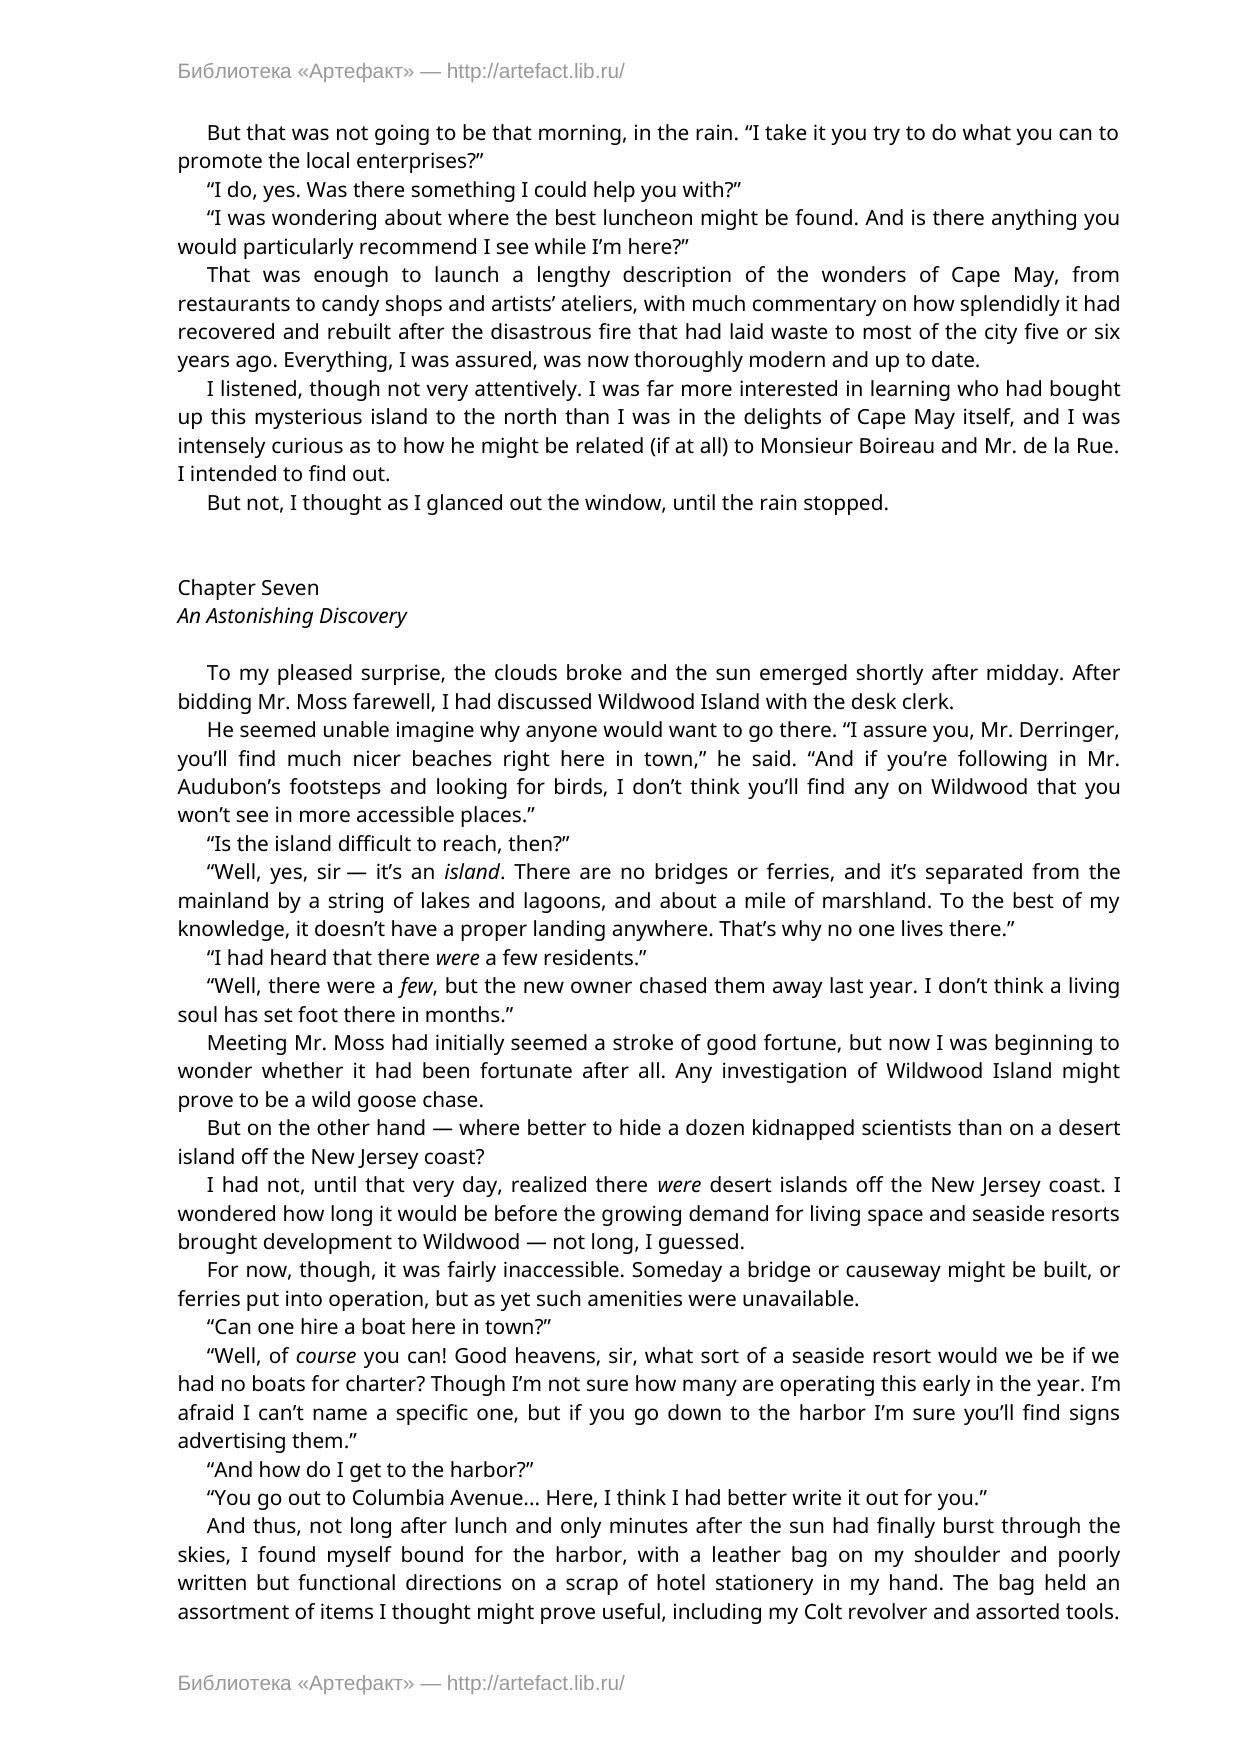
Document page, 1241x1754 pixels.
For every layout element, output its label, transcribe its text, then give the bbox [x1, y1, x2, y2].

text For now, though, it was fairly inaccessible. Someday a bridge or causeway might be built, or ferries put into operation, but as yet such amenities were unavailable. [177, 1256, 1122, 1312]
text “I had heard that there were a few residents.” [177, 943, 1122, 971]
text Chapter Seven [177, 573, 1122, 602]
text To my pleased surprise, the clouds broke and the sun emerged shortly after midday. After bidding Mr. Moss farewell, I had discussed Wildwood Island with the desk clerk. [177, 658, 1122, 715]
text He seemed unable imagine why anyone would want to go there. “I assure you, Mr. Derringer, you’ll find much nicer beaches right here in town,” he said. “And if you’re following in Mr. Audubon’s footsteps and looking for birds, I don’t think you’ll find any on Wildwood that you won’t see in more accessible places.” [177, 715, 1122, 829]
text “Is the island difficult to reach, then?” [177, 829, 1122, 857]
text “Well, yes, sir — it’s an island. There are no bridges or ferries, and it’s separated from the mainland by a string of lakes and lagoons, and about a mile of marshland. To the best of my knowledge, it doesn’t have a proper landing anywhere. That’s why no one lives there.” [177, 857, 1122, 943]
text But not, I thought as I glanced out the window, until the rain stopped. [177, 488, 1122, 516]
text But that was not going to be that morning, in the rain. “I take it you try to do what you can to promote the local enterprises?” [177, 118, 1122, 175]
text I listened, though not very attentively. I was far more interested in learning who had bought up this mysterious island to the north than I was in the delights of Cape May itself, and I was intensely curious as to how he might be related (if at all) to Monsieur Boireau and Mr. de la Rue. I intended to find out. [177, 374, 1122, 488]
text But on the other hand — where better to hide a dozen kidnapped scientists than on a desert island off the New Jersey coast? [177, 1113, 1122, 1170]
text Meeting Mr. Moss had initially seemed a stroke of good fortune, but now I was beginning to wonder whether it had been fortunate after all. Any investigation of Wildwood Island might prove to be a wild goose chase. [177, 1028, 1122, 1113]
text I had not, until that very day, realized there were desert islands off the New Jersey coast. I wondered how long it would be before the growing demand for living space and seaside resorts brought development to Wildwood — not long, I guessed. [177, 1170, 1122, 1256]
text That was enough to launch a lengthy description of the wonders of Cape May, from restaurants to candy shops and artists’ ateliers, with much commentary on how splendidly it had recovered and rebuilt after the disastrous fire that had laid waste to most of the city five or six years ago. Everything, I was assured, was now thoroughly modern and up to date. [177, 260, 1122, 374]
text “I was wondering about where the best luncheon might be found. And is there anything you would particularly recommend I see while I’m here?” [177, 203, 1122, 260]
text “Well, of course you can! Good heavens, sir, what sort of a seaside resort would we be if we had no boats for charter? Though I’m not sure how many are operating this early in the year. I’m afraid I can’t name a specific one, but if you go down to the harbor I’m sure you’ll find signs advertising them.” [177, 1341, 1122, 1455]
text “You go out to Columbia Avenue... Here, I think I had better write it out for you.” [177, 1483, 1122, 1512]
text “And how do I get to the harbor?” [177, 1455, 1122, 1483]
text “Well, there were a few, but the new owner chased them away last year. I don’t think a living soul has set foot there in months.” [177, 971, 1122, 1028]
text “I do, yes. Was there something I could help you with?” [177, 175, 1122, 203]
text And thus, not long after lunch and only minutes after the sun had finally burst through the skies, I found myself bound for the harbor, with a leather bag on my shoulder and poorly written but functional directions on a scrap of hotel stationery in my hand. The bag held an assortment of items I thought might prove useful, including my Colt revolver and assorted tools. [177, 1512, 1122, 1625]
text An Astonishing Discovery [177, 602, 1122, 630]
text “Can one hire a boat here in town?” [177, 1312, 1122, 1341]
